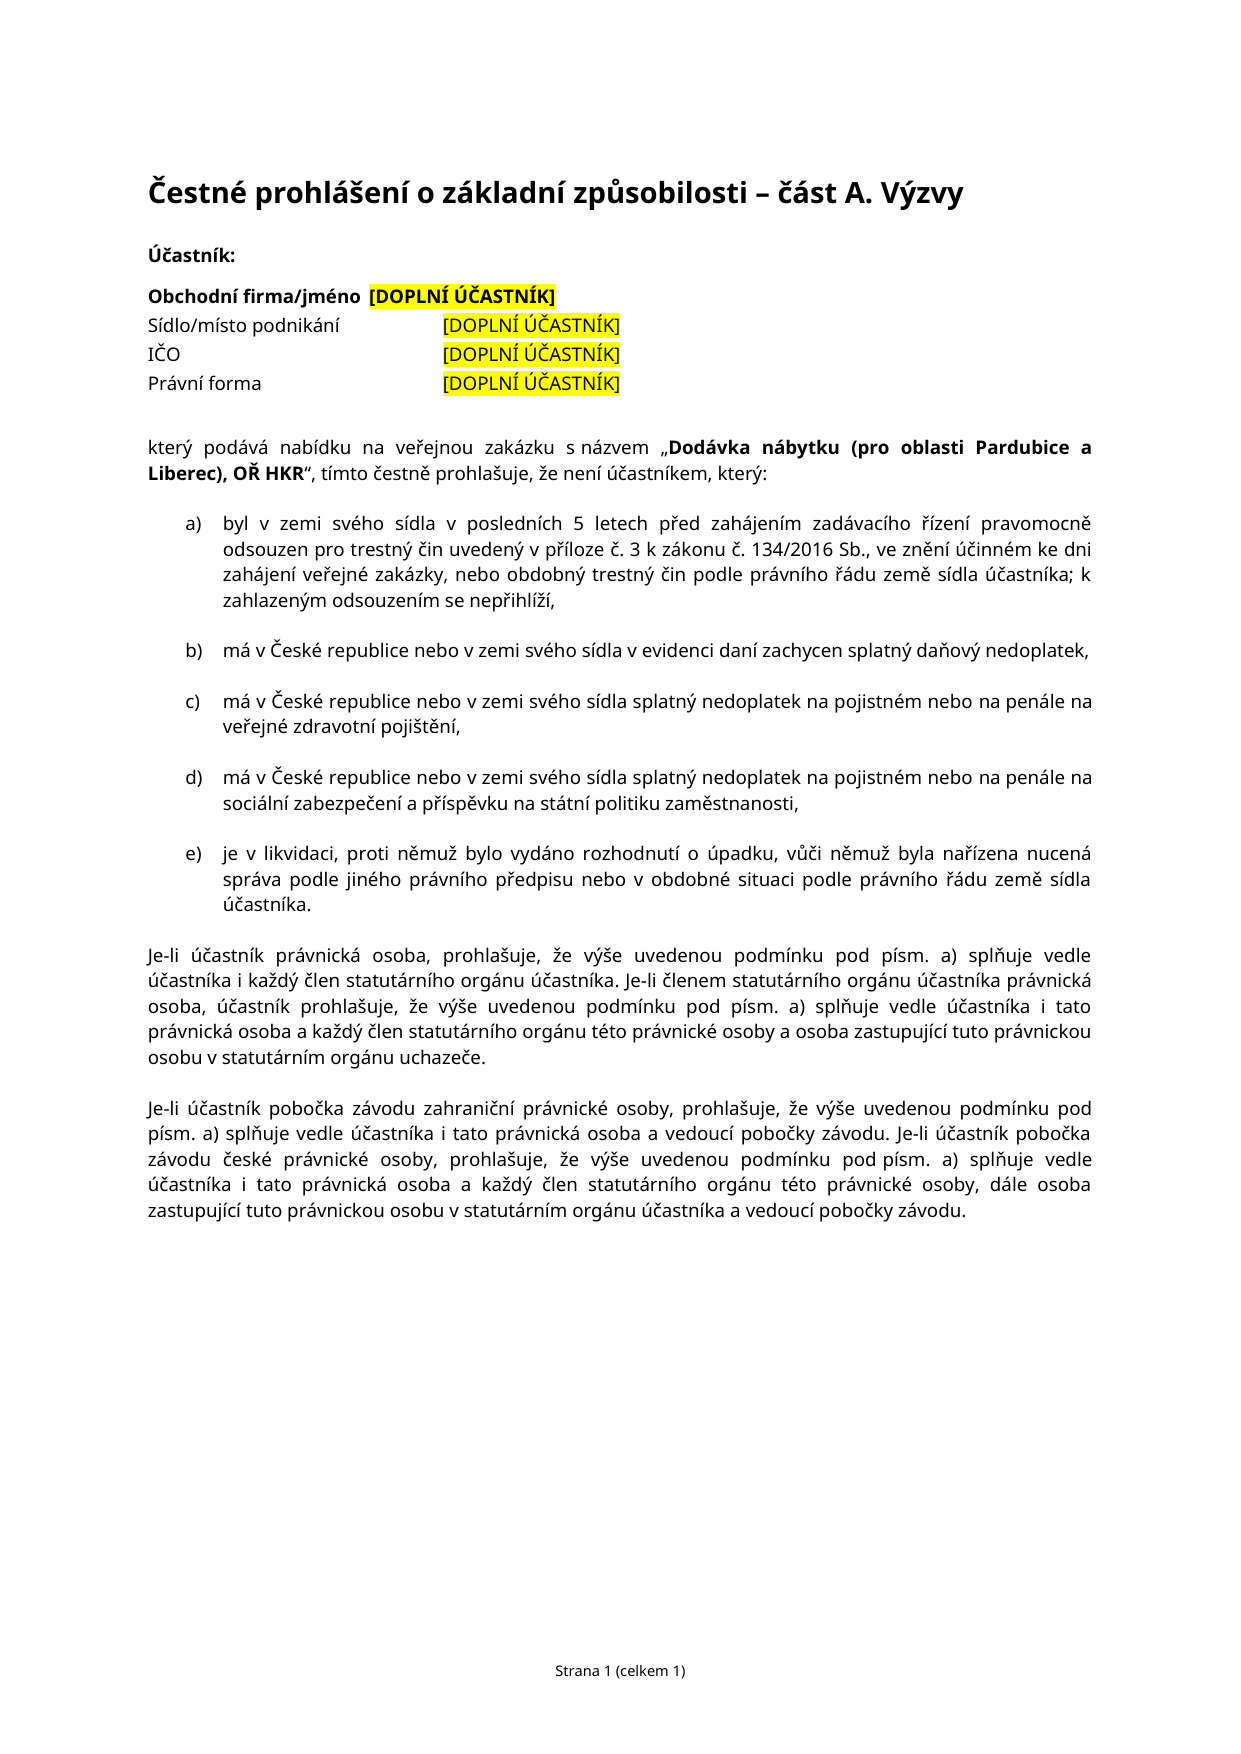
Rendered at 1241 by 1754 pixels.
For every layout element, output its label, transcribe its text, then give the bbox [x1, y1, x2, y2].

list je v likvidaci, proti němuž bylo vydáno rozhodnutí o úpadku, vůči němuž byla nařízena nucená správa podle jiného právního předpisu nebo v obdobné situaci podle právního řádu země sídla účastníka. [185, 840, 1093, 917]
list má v České republice nebo v zemi svého sídla splatný nedoplatek na pojistném nebo na penále na veřejné zdravotní pojištění, [185, 688, 1093, 739]
text Je-li účastník pobočka závodu zahraniční právnické osoby, prohlašuje, že výše uvedenou podmínku pod písm. a) splňuje vedle účastníka i tato právnická osoba a vedoucí pobočky závodu. Je-li účastník pobočka závodu české právnické osoby, prohlašuje, že výše uvedenou podmínku pod písm. a) splňuje vedle účastníka i tato právnická osoba a každý člen statutárního orgánu této právnické osoby, dále osoba zastupující tuto právnickou osobu v statutárním orgánu účastníka a vedoucí pobočky závodu. [148, 1095, 1093, 1223]
text IČO [DOPLNÍ ÚČASTNÍK] [148, 339, 1093, 368]
list byl v zemi svého sídla v posledních 5 letech před zahájením zadávacího řízení pravomocně odsouzen pro trestný čin uvedený v příloze č. 3 k zákonu č. 134/2016 Sb., ve znění účinném ke dni zahájení veřejné zakázky, nebo obdobný trestný čin podle právního řádu země sídla účastníka; k zahlazeným odsouzením se nepřihlíží, [185, 511, 1093, 613]
text Čestné prohlášení o základní způsobilosti – část A. Výzvy [148, 173, 1093, 212]
text Obchodní firma/jméno [DOPLNÍ ÚČASTNÍK] [148, 281, 1093, 310]
text Účastník: [148, 237, 1093, 268]
text Právní forma [DOPLNÍ ÚČASTNÍK] [148, 368, 1093, 397]
list má v České republice nebo v zemi svého sídla splatný nedoplatek na pojistném nebo na penále na sociální zabezpečení a příspěvku na státní politiku zaměstnanosti, [185, 764, 1093, 815]
text Sídlo/místo podnikání [DOPLNÍ ÚČASTNÍK] [148, 310, 1093, 339]
text který podává nabídku na veřejnou zakázku s názvem „Dodávka nábytku (pro oblasti Pardubice a Liberec), OŘ HKR“, tímto čestně prohlašuje, že není účastníkem, který: [148, 434, 1093, 486]
text Je-li účastník právnická osoba, prohlašuje, že výše uvedenou podmínku pod písm. a) splňuje vedle účastníka i každý člen statutárního orgánu účastníka. Je-li členem statutárního orgánu účastníka právnická osoba, účastník prohlašuje, že výše uvedenou podmínku pod písm. a) splňuje vedle účastníka i tato právnická osoba a každý člen statutárního orgánu této právnické osoby a osoba zastupující tuto právnickou osobu v statutárním orgánu uchazeče. [148, 942, 1093, 1069]
list má v České republice nebo v zemi svého sídla v evidenci daní zachycen splatný daňový nedoplatek, [185, 638, 1093, 663]
